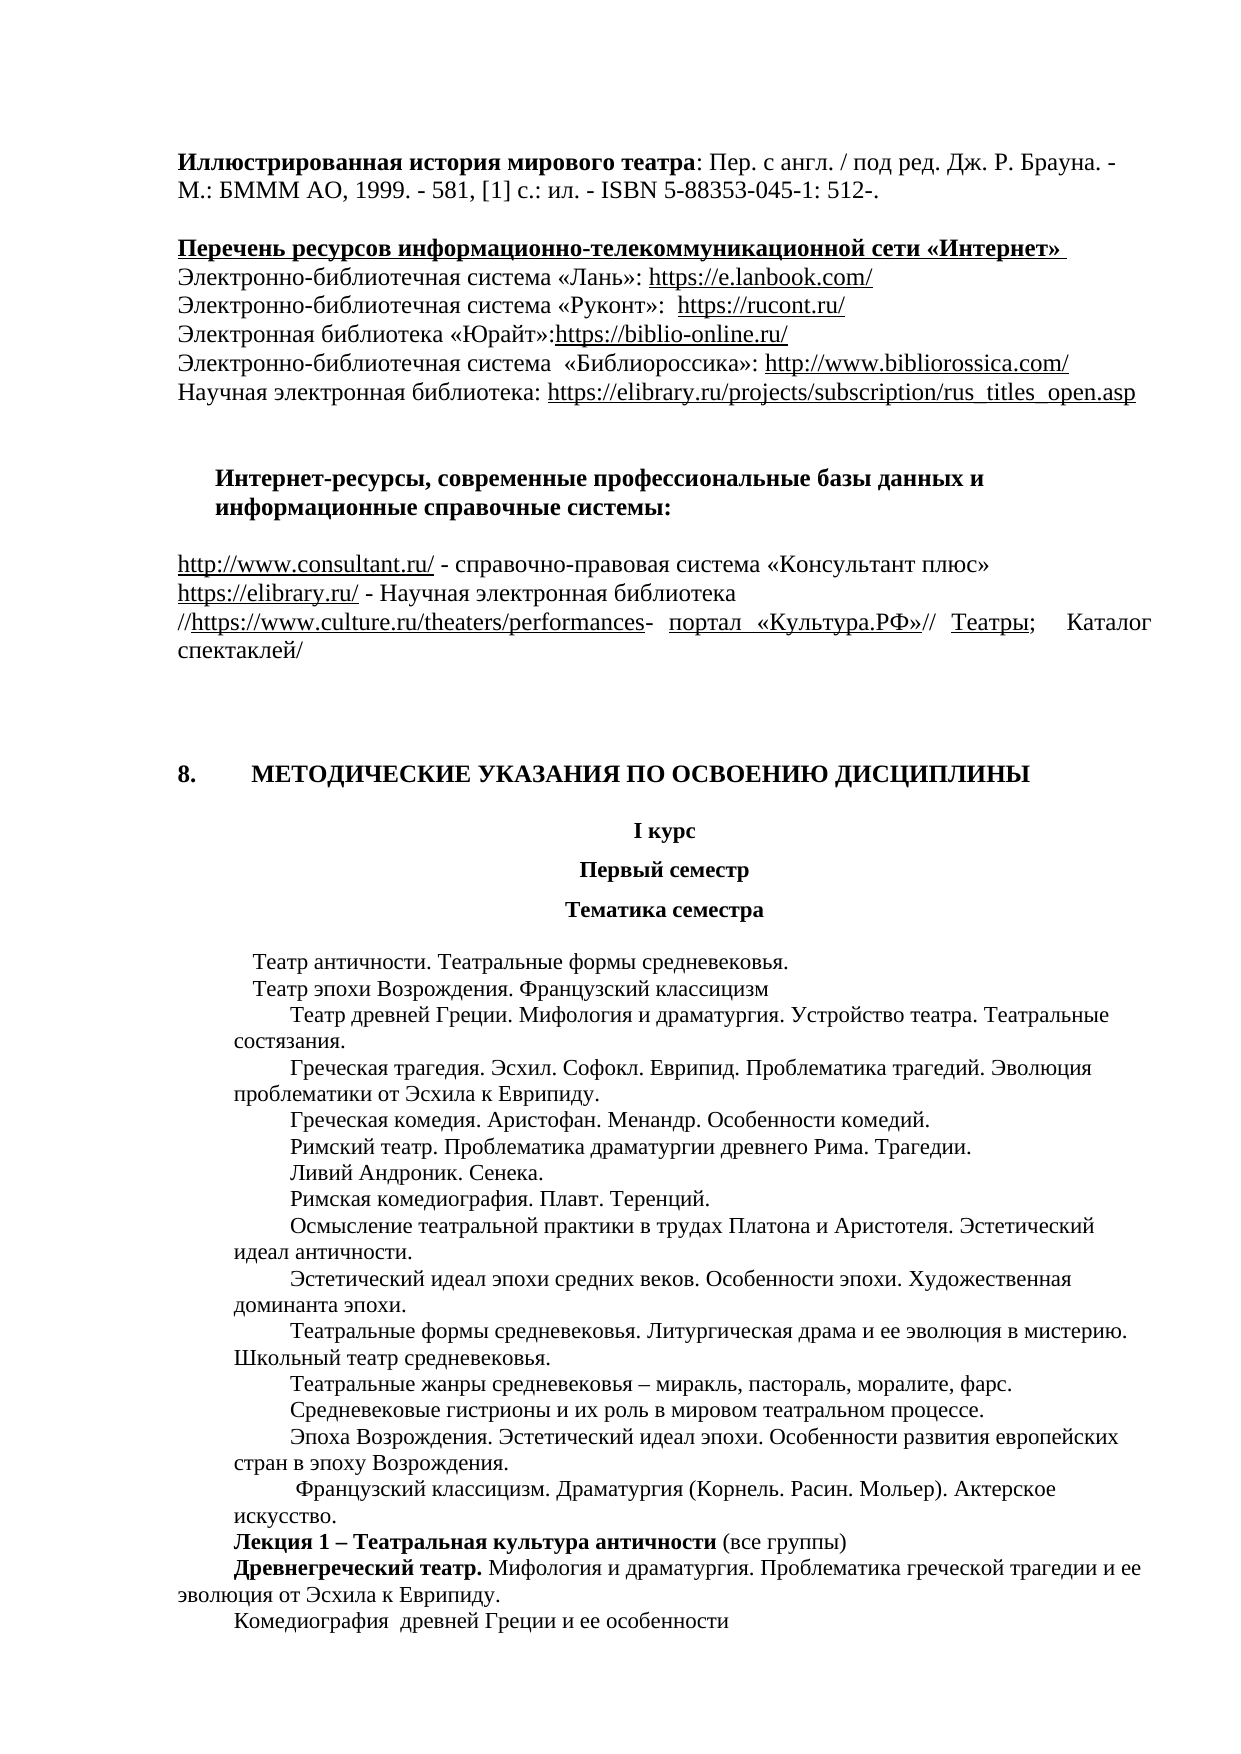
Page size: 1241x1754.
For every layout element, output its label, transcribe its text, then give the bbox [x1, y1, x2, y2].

text Электронная библиотека «Юрайт»:https://biblio-online.ru/ [177, 319, 1152, 348]
text Римская комедиография. Плавт. Теренций. [233, 1186, 1152, 1212]
text Осмысление театральной практики в трудах Платона и Аристотеля. Эстетический идеал античности. [233, 1212, 1152, 1264]
text Эпоха Возрождения. Эстетический идеал эпохи. Особенности развития европейских стран в эпоху Возрождения. [233, 1423, 1152, 1475]
text http://www.consultant.ru/ - справочно-правовая система «Консультант плюс» [177, 549, 1152, 578]
text Театральные формы средневековья. Литургическая драма и ее эволюция в мистерию. Школьный театр средневековья. [233, 1317, 1152, 1370]
text Иллюстрированная история мирового театра: Пер. с англ. / под ред. Дж. Р. Брауна. - М.: БМММ АО, 1999. - 581, [1] с.: ил. - ISBN 5-88353-045-1: 512-. [177, 147, 1152, 204]
text Театральные жанры средневековья – миракль, пастораль, моралите, фарс. [233, 1370, 1152, 1396]
text Электронно-библиотечная система «Лань»: https://e.lanbook.com/ [177, 262, 1152, 291]
text Французский классицизм. Драматургия (Корнель. Расин. Мольер). Актерское искусство. [233, 1475, 1152, 1528]
text Электронно-библиотечная система «Библиороссика»: http://www.bibliorossica.com/ [177, 348, 1152, 377]
text Первый семестр [177, 856, 1152, 882]
text Греческая комедия. Аристофан. Менандр. Особенности комедий. [233, 1106, 1152, 1133]
text Эстетический идеал эпохи средних веков. Особенности эпохи. Художественная доминанта эпохи. [233, 1264, 1152, 1317]
text Театр эпохи Возрождения. Французский классицизм [177, 975, 1152, 1001]
text https://elibrary.ru/ - Научная электронная библиотека [177, 578, 1152, 607]
text Тематика семестра [177, 896, 1152, 922]
text Театр древней Греции. Мифология и драматургия. Устройство театра. Театральные состязания. [233, 1001, 1152, 1054]
text Средневековые гистрионы и их роль в мировом театральном процессе. [233, 1396, 1152, 1423]
text //https://www.culture.ru/theaters/performances- портал «Культура.РФ»// Театры; Каталог спектаклей/ [177, 607, 1152, 664]
text I курс [177, 817, 1152, 843]
text Научная электронная библиотека: https://elibrary.ru/projects/subscription/rus_titles_open.asp [177, 377, 1152, 406]
text Электронно-библиотечная система «Руконт»: https://rucont.ru/ [177, 291, 1152, 319]
text Лекция 1 – Театральная культура античности (все группы) [177, 1528, 1152, 1554]
text Римский театр. Проблематика драматургии древнего Рима. Трагедии. [233, 1133, 1152, 1159]
text Интернет-ресурсы, современные профессиональные базы данных и информационные справочные системы: [215, 463, 1152, 521]
text Перечень ресурсов информационно-телекоммуникационной сети «Интернет» [177, 233, 1152, 262]
text 8. МЕТОДИЧЕСКИЕ УКАЗАНИЯ ПО ОСВОЕНИЮ ДИСЦИПЛИНЫ [177, 759, 1152, 788]
text Ливий Андроник. Сенека. [233, 1159, 1152, 1186]
text Комедиография древней Греции и ее особенности [177, 1607, 1152, 1633]
text Театр античности. Театральные формы средневековья. [177, 948, 1152, 975]
text Греческая трагедия. Эсхил. Софокл. Еврипид. Проблематика трагедий. Эволюция проблематики от Эсхила к Еврипиду. [233, 1054, 1152, 1106]
text Древнегреческий театр. Мифология и драматургия. Проблематика греческой трагедии и ее эволюция от Эсхила к Еврипиду. [177, 1554, 1152, 1607]
